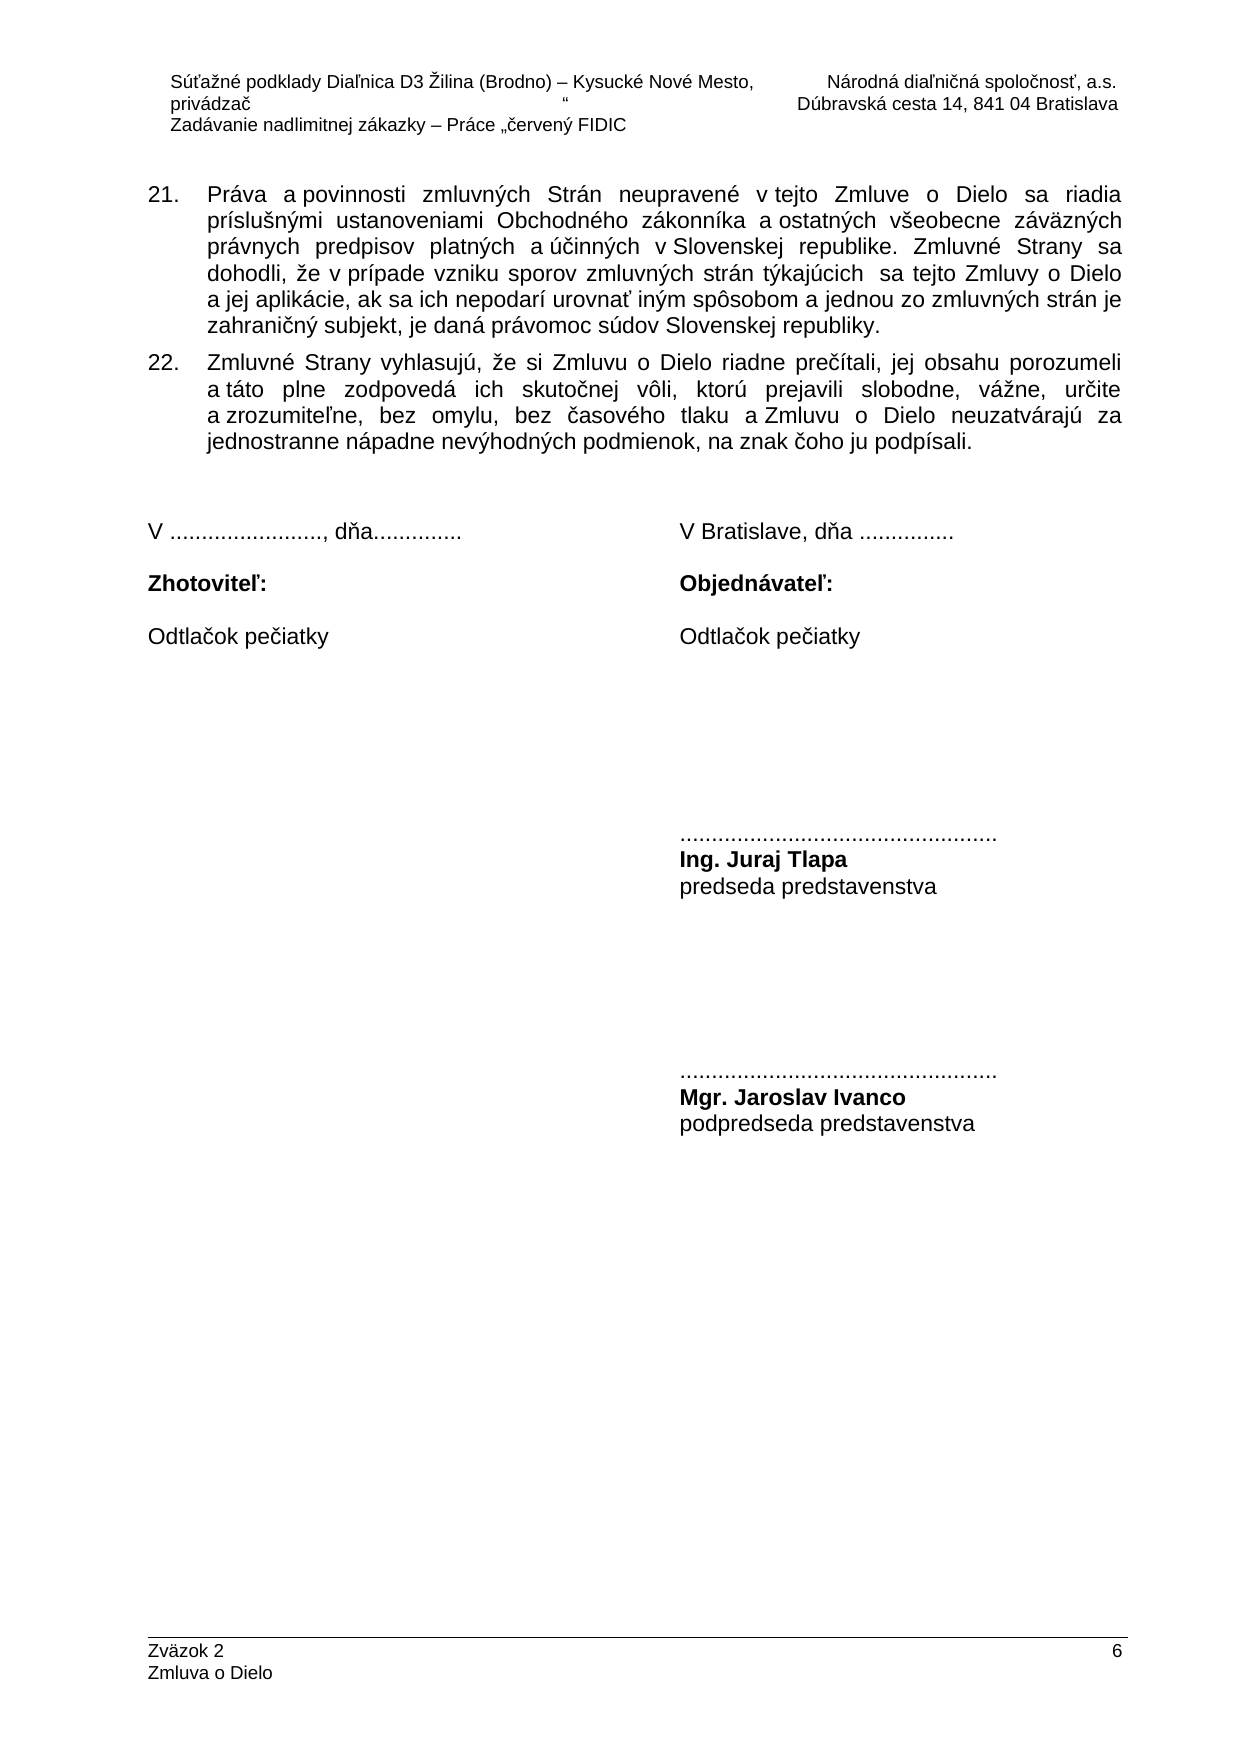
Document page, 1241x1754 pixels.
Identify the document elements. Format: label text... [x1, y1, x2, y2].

text Ing. Juraj Tlapa [148, 846, 1122, 873]
text Zhotoviteľ: Objednávateľ: [148, 570, 1122, 597]
text 21. Práva a povinnosti zmluvných Strán neupravené v tejto Zmluve o Dielo sa riadia príslušnými ustanoveniami Obchodného zákonníka a ostatných všeobecne záväzných právnych predpisov platných a účinných v Slovenskej republike. Zmluvné Strany sa dohodli, že v prípade vzniku sporov zmluvných strán týkajúcich sa tejto Zmluvy o Dielo a jej aplikácie, ak sa ich nepodarí urovnať iným spôsobom a jednou zo zmluvných strán je zahraničný subjekt, je daná právomoc súdov Slovenskej republiky. [148, 181, 1122, 339]
text .................................................. [148, 820, 1122, 846]
text 22. Zmluvné Strany vyhlasujú, že si Zmluvu o Dielo riadne prečítali, jej obsahu porozumeli a táto plne zodpovedá ich skutočnej vôli, ktorú prejavili slobodne, vážne, určite a zrozumiteľne, bez omylu, bez časového tlaku a Zmluvu o Dielo neuzatvárajú za jednostranne nápadne nevýhodných podmienok, na znak čoho ju podpísali. [148, 349, 1122, 454]
text V ........................, dňa.............. V Bratislave, dňa ............... [148, 518, 1122, 544]
text Odtlačok pečiatky Odtlačok pečiatky [148, 623, 1122, 649]
text predseda predstavenstva [148, 873, 1122, 899]
text podpredseda predstavenstva [148, 1110, 1122, 1136]
text .................................................. [148, 1057, 1122, 1084]
text Mgr. Jaroslav Ivanco [148, 1084, 1122, 1110]
